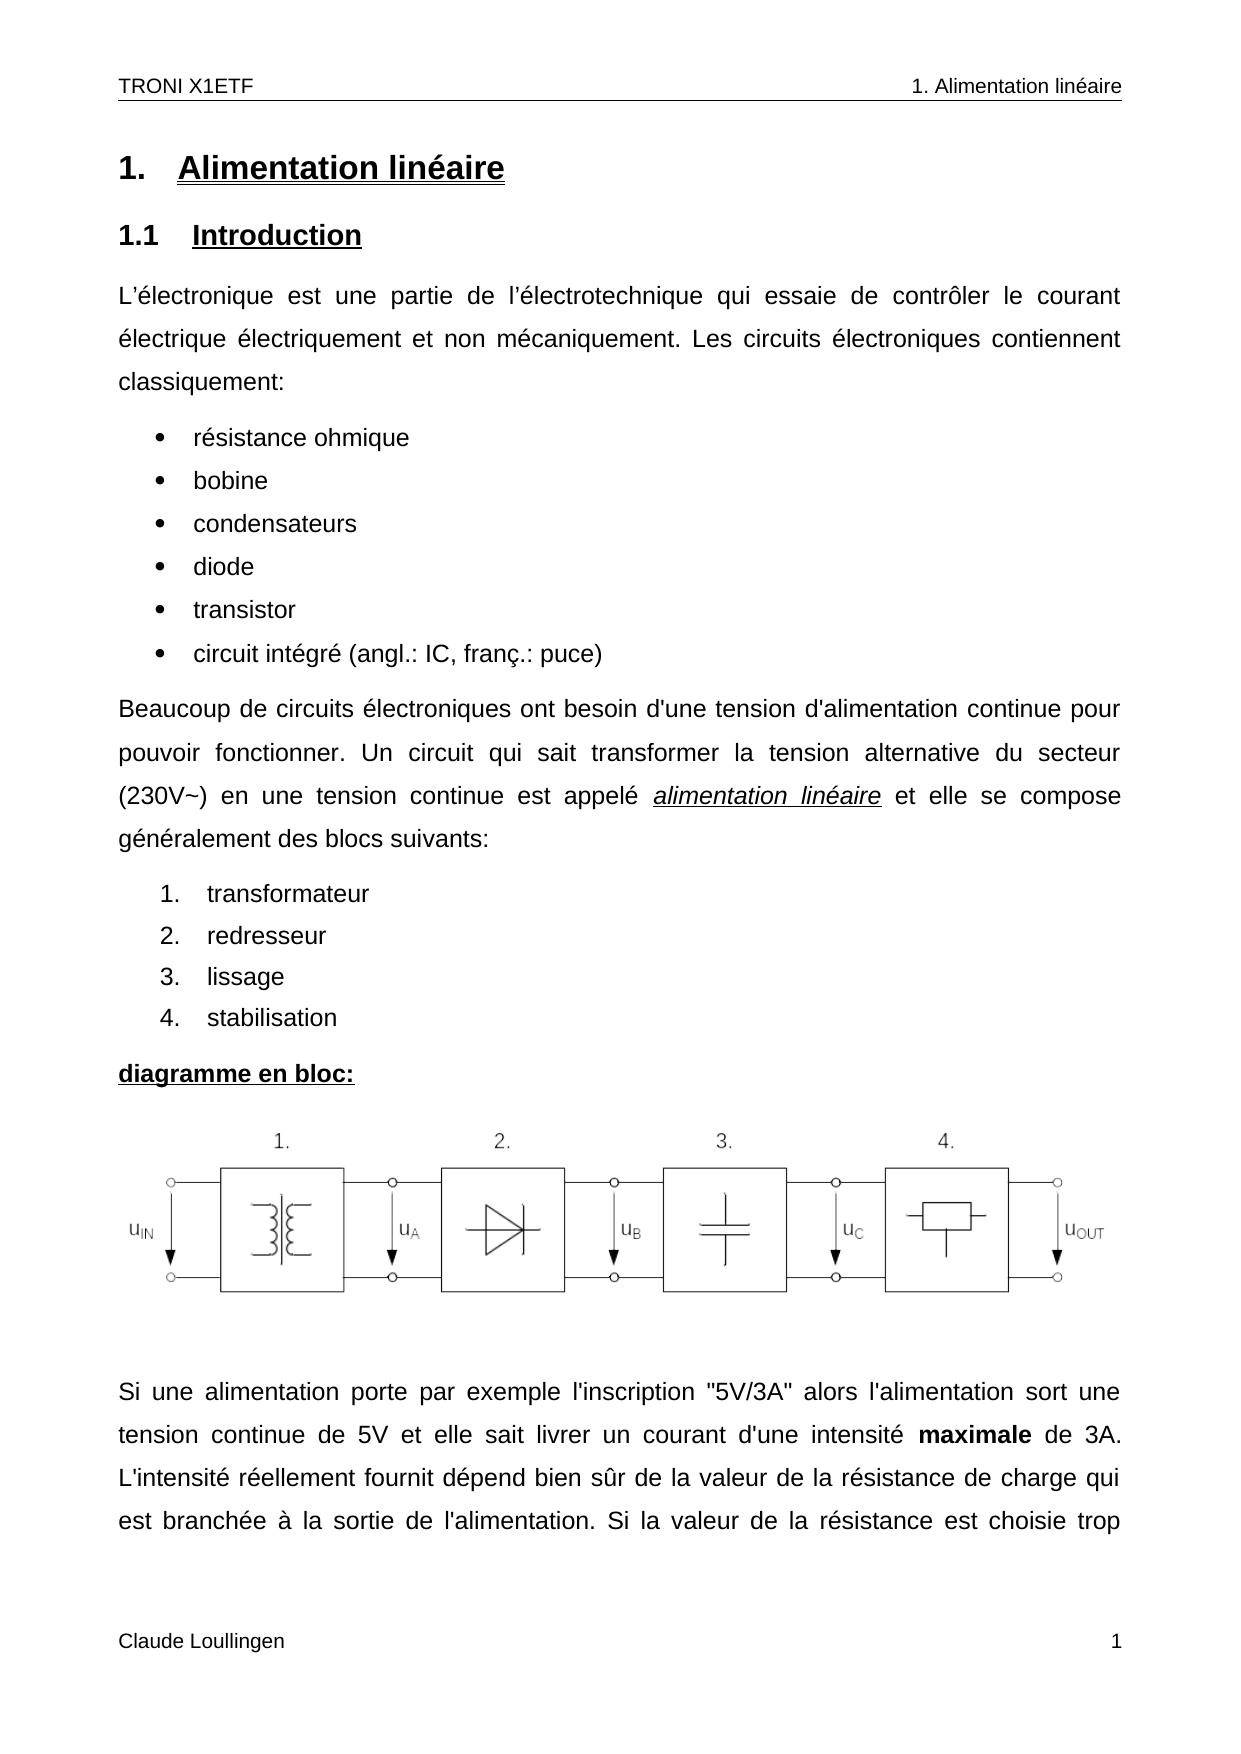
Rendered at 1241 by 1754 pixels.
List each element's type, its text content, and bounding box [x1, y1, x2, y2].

list transistor [156, 595, 1122, 624]
text L’électronique est une partie de l’électrotechnique qui essaie de contrôler le courant électrique électriquement et non mécaniquement. Les circuits électroniques contiennent classiquement: [118, 281, 1122, 396]
list diode [156, 552, 1122, 581]
subtitle Introduction [118, 218, 1122, 251]
subtitle Alimentation linéaire [118, 148, 1122, 186]
list résistance ohmique [156, 422, 1122, 451]
list lissage [159, 962, 1122, 991]
text Beaucoup de circuits électroniques ont besoin d'une tension d'alimentation continue pour pouvoir fonctionner. Un circuit qui sait transformer la tension alternative du secteur (230V~) en une tension continue est appelé alimentation linéaire et elle se compose généralement des blocs suivants: [118, 694, 1122, 852]
list condensateurs [156, 509, 1122, 538]
list stabilisation [159, 1003, 1122, 1032]
list bobine [156, 466, 1122, 494]
text diagramme en bloc: [118, 1059, 1122, 1087]
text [118, 1377, 1122, 1535]
list transformateur [159, 879, 1122, 908]
list redresseur [159, 921, 1122, 949]
list circuit intégré (angl.: IC, franç.: puce) [156, 639, 1122, 667]
